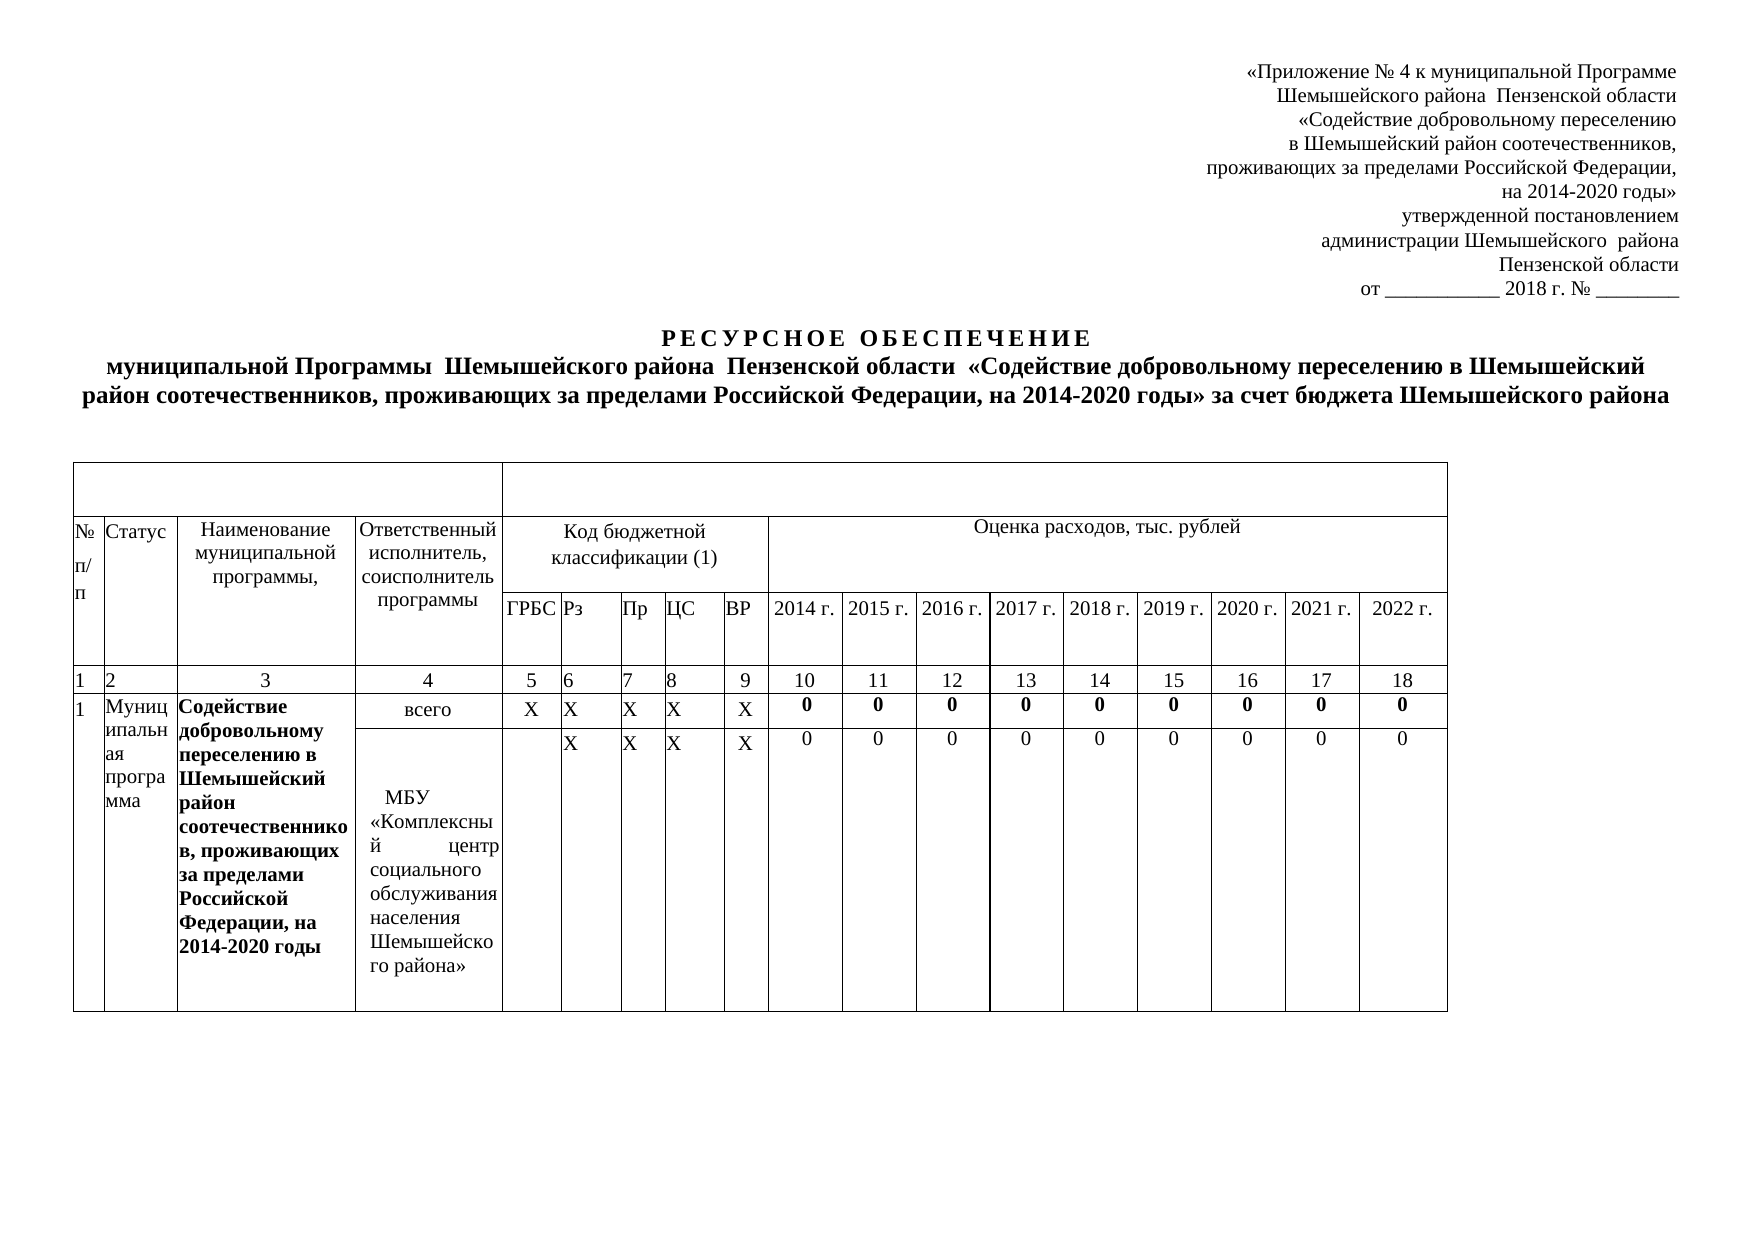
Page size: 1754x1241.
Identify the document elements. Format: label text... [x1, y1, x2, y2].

table_cell Оценка расходов, тыс. рублей [769, 517, 1447, 592]
table_cell 0 [769, 729, 842, 1011]
table_cell 2020 г. [1212, 593, 1285, 665]
table_cell всего [356, 694, 502, 728]
table_cell [503, 729, 561, 1011]
table_cell Х [725, 729, 768, 1011]
table_cell 6 [562, 666, 621, 693]
table_cell 2017 г. [991, 593, 1063, 665]
table_cell Х [725, 694, 768, 728]
table_cell 1 [74, 666, 104, 693]
table_cell 2015 г. [843, 593, 916, 665]
table_cell Рз [562, 593, 621, 665]
table_cell 0 [1064, 729, 1137, 1011]
table_cell 10 [769, 666, 842, 693]
table_cell ГРБС [503, 593, 561, 665]
text от ___________ 2018 г. № ________ [90, 276, 1679, 300]
table_cell 0 [1138, 729, 1211, 1011]
table_header [74, 463, 502, 516]
table_cell 0 [1286, 694, 1359, 728]
text проживающих за пределами Российской Федерации, [75, 155, 1677, 179]
table_cell 0 [917, 694, 989, 728]
text Пензенской области [90, 252, 1679, 276]
table_cell ЦС [666, 593, 724, 665]
table_cell 2 [105, 666, 177, 693]
table_cell 0 [917, 729, 989, 1011]
table_cell Х [622, 694, 665, 728]
table_cell 0 [1212, 729, 1285, 1011]
table_cell 2014 г. [769, 593, 842, 665]
table_cell 0 [1064, 694, 1137, 728]
table_cell Х [503, 694, 561, 728]
text «Содействие добровольному переселению [75, 107, 1677, 131]
table_cell 18 [1360, 666, 1447, 693]
table_cell 8 [666, 666, 724, 693]
table_cell № п/п [74, 517, 104, 665]
table_cell 0 [1360, 694, 1447, 728]
table_cell 0 [843, 694, 916, 728]
table_cell 16 [1212, 666, 1285, 693]
table_cell 3 [178, 666, 355, 693]
table_cell 2018 г. [1064, 593, 1137, 665]
text РЕСУРСНОЕ ОБЕСПЕЧЕНИЕ [75, 324, 1677, 351]
table_cell Х [666, 694, 724, 728]
text утвержденной постановлением [75, 203, 1679, 227]
table_cell Х [562, 729, 621, 1011]
table_cell 2021 г. [1286, 593, 1359, 665]
table_cell Х [622, 729, 665, 1011]
table_cell 4 [356, 666, 502, 693]
text на 2014-2020 годы» [75, 179, 1677, 203]
text Шемышейского района Пензенской области [75, 83, 1677, 107]
text «Приложение № 4 к муниципальной Программе [75, 59, 1677, 83]
table_cell 11 [843, 666, 916, 693]
text администрации Шемышейского района [90, 227, 1679, 252]
table_cell Наименование муниципальной программы, [178, 517, 355, 665]
table_cell 2019 г. [1138, 593, 1211, 665]
table_cell Х [666, 729, 724, 1011]
table_cell Код бюджетной классификации (1) [503, 517, 768, 592]
table_cell 0 [991, 694, 1063, 728]
table_cell 15 [1138, 666, 1211, 693]
table_cell Ответственный исполнитель, соисполнитель программы [356, 517, 502, 665]
table_cell Содействие добровольному переселению в Шемышейский район соотечественников, проживающих за пределами Российской Федерации, на 2014-2020 годы [178, 694, 355, 1011]
table_cell 17 [1286, 666, 1359, 693]
table_cell 5 [503, 666, 561, 693]
table_cell 0 [1212, 694, 1285, 728]
table_cell 0 [1138, 694, 1211, 728]
table_cell 14 [1064, 666, 1137, 693]
table_cell 0 [1360, 729, 1447, 1011]
table_cell 12 [917, 666, 989, 693]
text в Шемышейский район соотечественников, [75, 131, 1677, 155]
text муниципальной Программы Шемышейского района Пензенской области «Содействие добровольному переселению в Шемышейский район соотечественников, проживающих за пределами Российской Федерации, на 2014-2020 годы» за счет бюджета Шемышейского района [75, 351, 1677, 409]
table_cell 2016 г. [917, 593, 989, 665]
table_cell 2022 г. [1360, 593, 1447, 665]
table_cell 7 [622, 666, 665, 693]
table_cell 1 [74, 694, 104, 1011]
table_cell Статус [105, 517, 177, 665]
table_cell Х [562, 694, 621, 728]
table_cell 0 [1286, 729, 1359, 1011]
table_cell 13 [991, 666, 1063, 693]
table_cell Пр [622, 593, 665, 665]
table_header [503, 463, 1447, 516]
table_cell 9 [725, 666, 768, 693]
table_cell 0 [769, 694, 842, 728]
table_cell 0 [991, 729, 1063, 1011]
table_cell 0 [843, 729, 916, 1011]
table_cell ВР [725, 593, 768, 665]
table_cell МБУ «Комплексный центр социального обслуживания населения Шемышейского района» [356, 729, 502, 1011]
table_cell Муниципальная программа [105, 694, 177, 1011]
